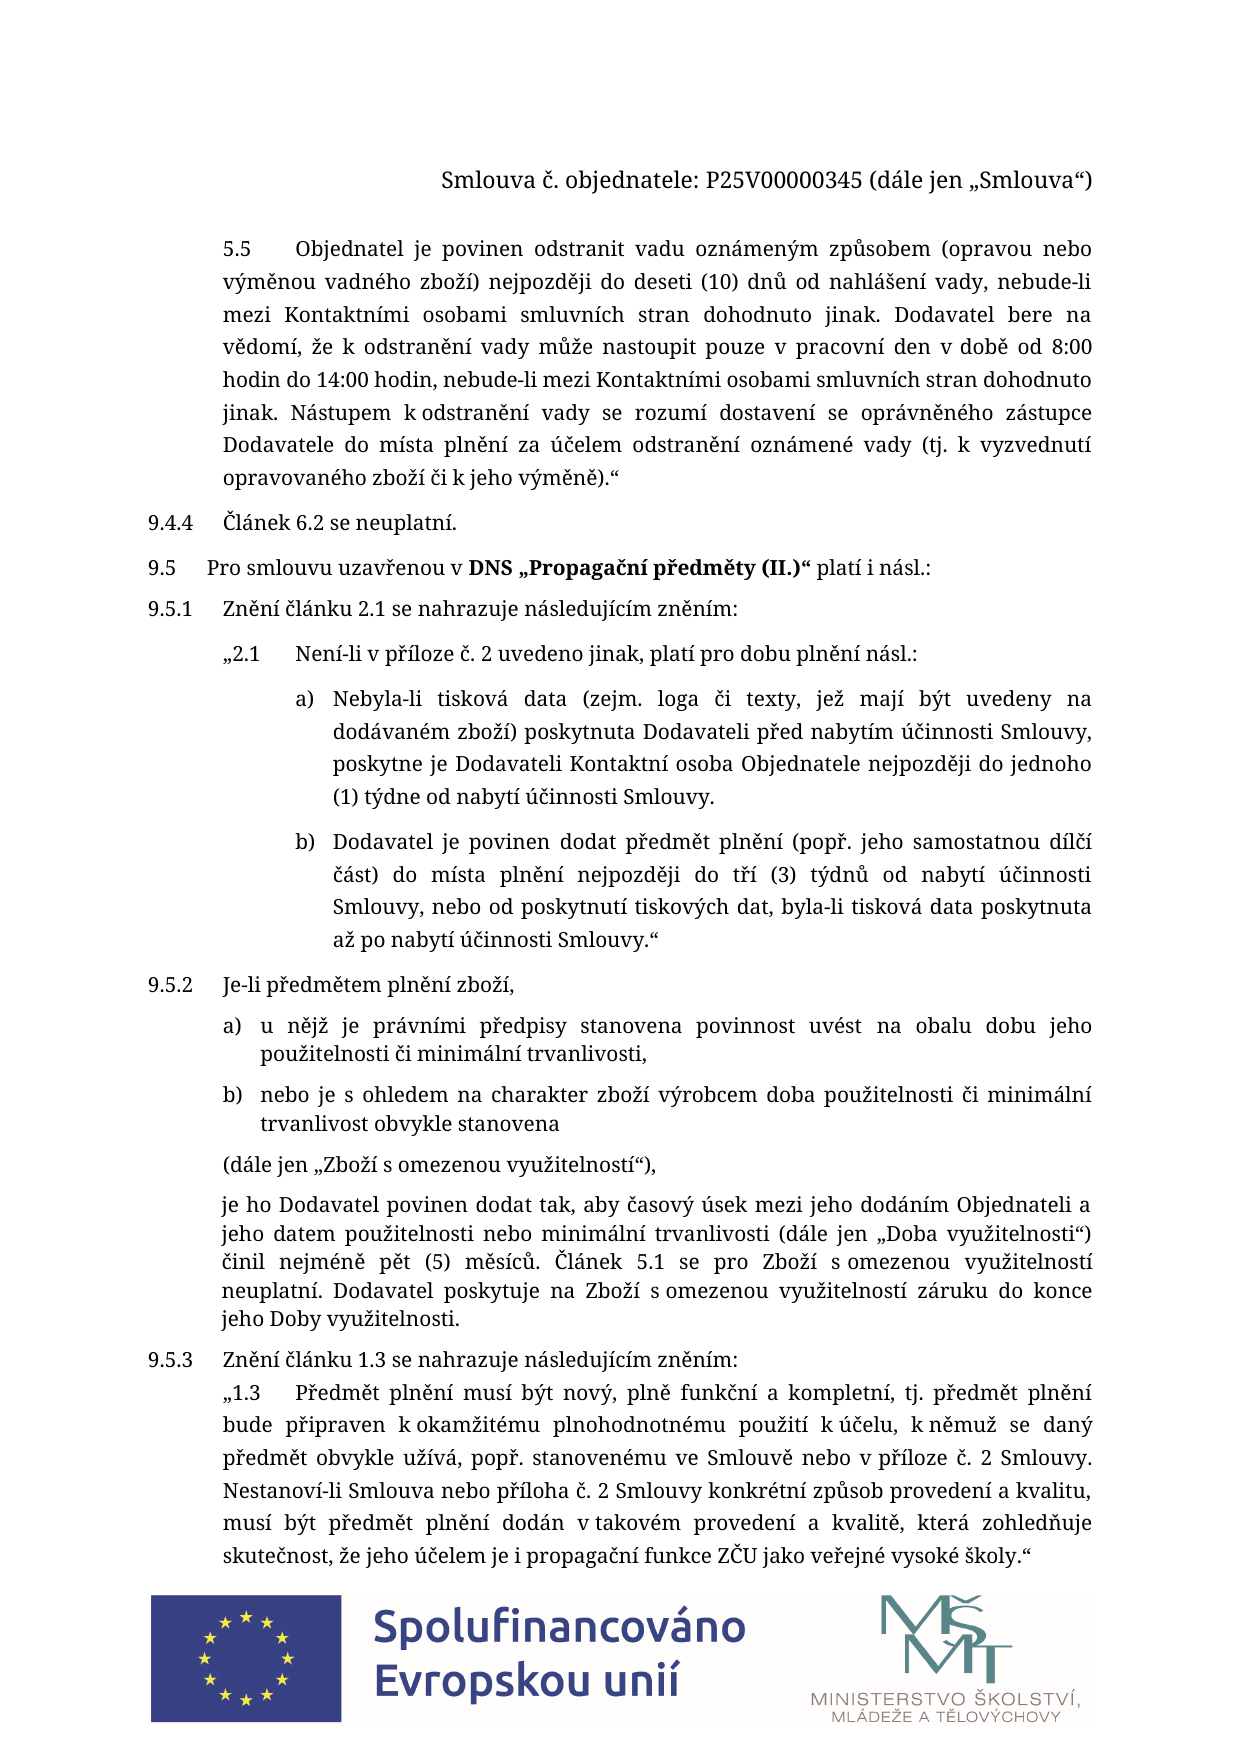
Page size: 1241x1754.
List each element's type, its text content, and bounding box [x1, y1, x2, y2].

list Dodavatel je povinen dodat předmět plnění (popř. jeho samostatnou dílčí část) do místa plnění nejpozději do tří (3) týdnů od nabytí účinnosti Smlouvy, nebo od poskytnutí tiskových dat, byla-li tisková data poskytnuta až po nabytí účinnosti Smlouvy.“ [295, 827, 1093, 953]
picture [147, 1591, 1093, 1726]
list 5.5 Objednatel je povinen odstranit vadu oznámeným způsobem (opravou nebo výměnou vadného zboží) nejpozději do deseti (10) dnů od nahlášení vady, nebude-li mezi Kontaktními osobami smluvních stran dohodnuto jinak. Dodavatel bere na vědomí, že k odstranění vady může nastoupit pouze v pracovní den v době od 8:00 hodin do 14:00 hodin, nebude-li mezi Kontaktními osobami smluvních stran dohodnuto jinak. Nástupem k odstranění vady se rozumí dostavení se oprávněného zástupce Dodavatele do místa plnění za účelem odstranění oznámené vady (tj. k vyzvednutí opravovaného zboží či k jeho výměně).“ [223, 234, 1093, 491]
list „1.3 Předmět plnění musí být nový, plně funkční a kompletní, tj. předmět plnění bude připraven k okamžitému plnohodnotnému použití k účelu, k němuž se daný předmět obvykle užívá, popř. stanovenému ve Smlouvě nebo v příloze č. 2 Smlouvy. Nestanoví-li Smlouva nebo příloha č. 2 Smlouvy konkrétní způsob provedení a kvalitu, musí být předmět plnění dodán v takovém provedení a kvalitě, která zohledňuje skutečnost, že jeho účelem je i propagační funkce ZČU jako veřejné vysoké školy.“ [223, 1378, 1093, 1569]
text je ho Dodavatel povinen dodat tak, aby časový úsek mezi jeho dodáním Objednateli a jeho datem použitelnosti nebo minimální trvanlivosti (dále jen „Doba využitelnosti“) činil nejméně pět (5) měsíců. Článek 5.1 se pro Zboží s omezenou využitelností neuplatní. Dodavatel poskytuje na Zboží s omezenou využitelností záruku do konce jeho Doby využitelnosti. [221, 1191, 1093, 1333]
list u nějž je právními předpisy stanovena povinnost uvést na obalu dobu jeho použitelnosti či minimální trvanlivosti, [223, 1011, 1093, 1068]
list Je-li předmětem plnění zboží, [148, 970, 1093, 998]
list Nebyla-li tisková data (zejm. loga či texty, jež mají být uvedeny na dodávaném zboží) poskytnuta Dodavateli před nabytím účinnosti Smlouvy, poskytne je Dodavateli Kontaktní osoba Objednatele nejpozději do jednoho (1) týdne od nabytí účinnosti Smlouvy. [295, 684, 1093, 810]
text (dále jen „Zboží s omezenou využitelností“), [223, 1150, 1093, 1178]
list nebo je s ohledem na charakter zboží výrobcem doba použitelnosti či minimální trvanlivost obvykle stanovena [223, 1080, 1093, 1137]
list Znění článku 2.1 se nahrazuje následujícím zněním: [148, 594, 1093, 622]
list Znění článku 1.3 se nahrazuje následujícím zněním: [148, 1345, 1093, 1374]
list Článek 6.2 se neuplatní. [148, 508, 1093, 536]
list Pro smlouvu uzavřenou v DNS „Propagační předměty (II.)“ platí i násl.: [148, 553, 1093, 581]
list „2.1 Není-li v příloze č. 2 uvedeno jinak, platí pro dobu plnění násl.: [223, 639, 1093, 667]
